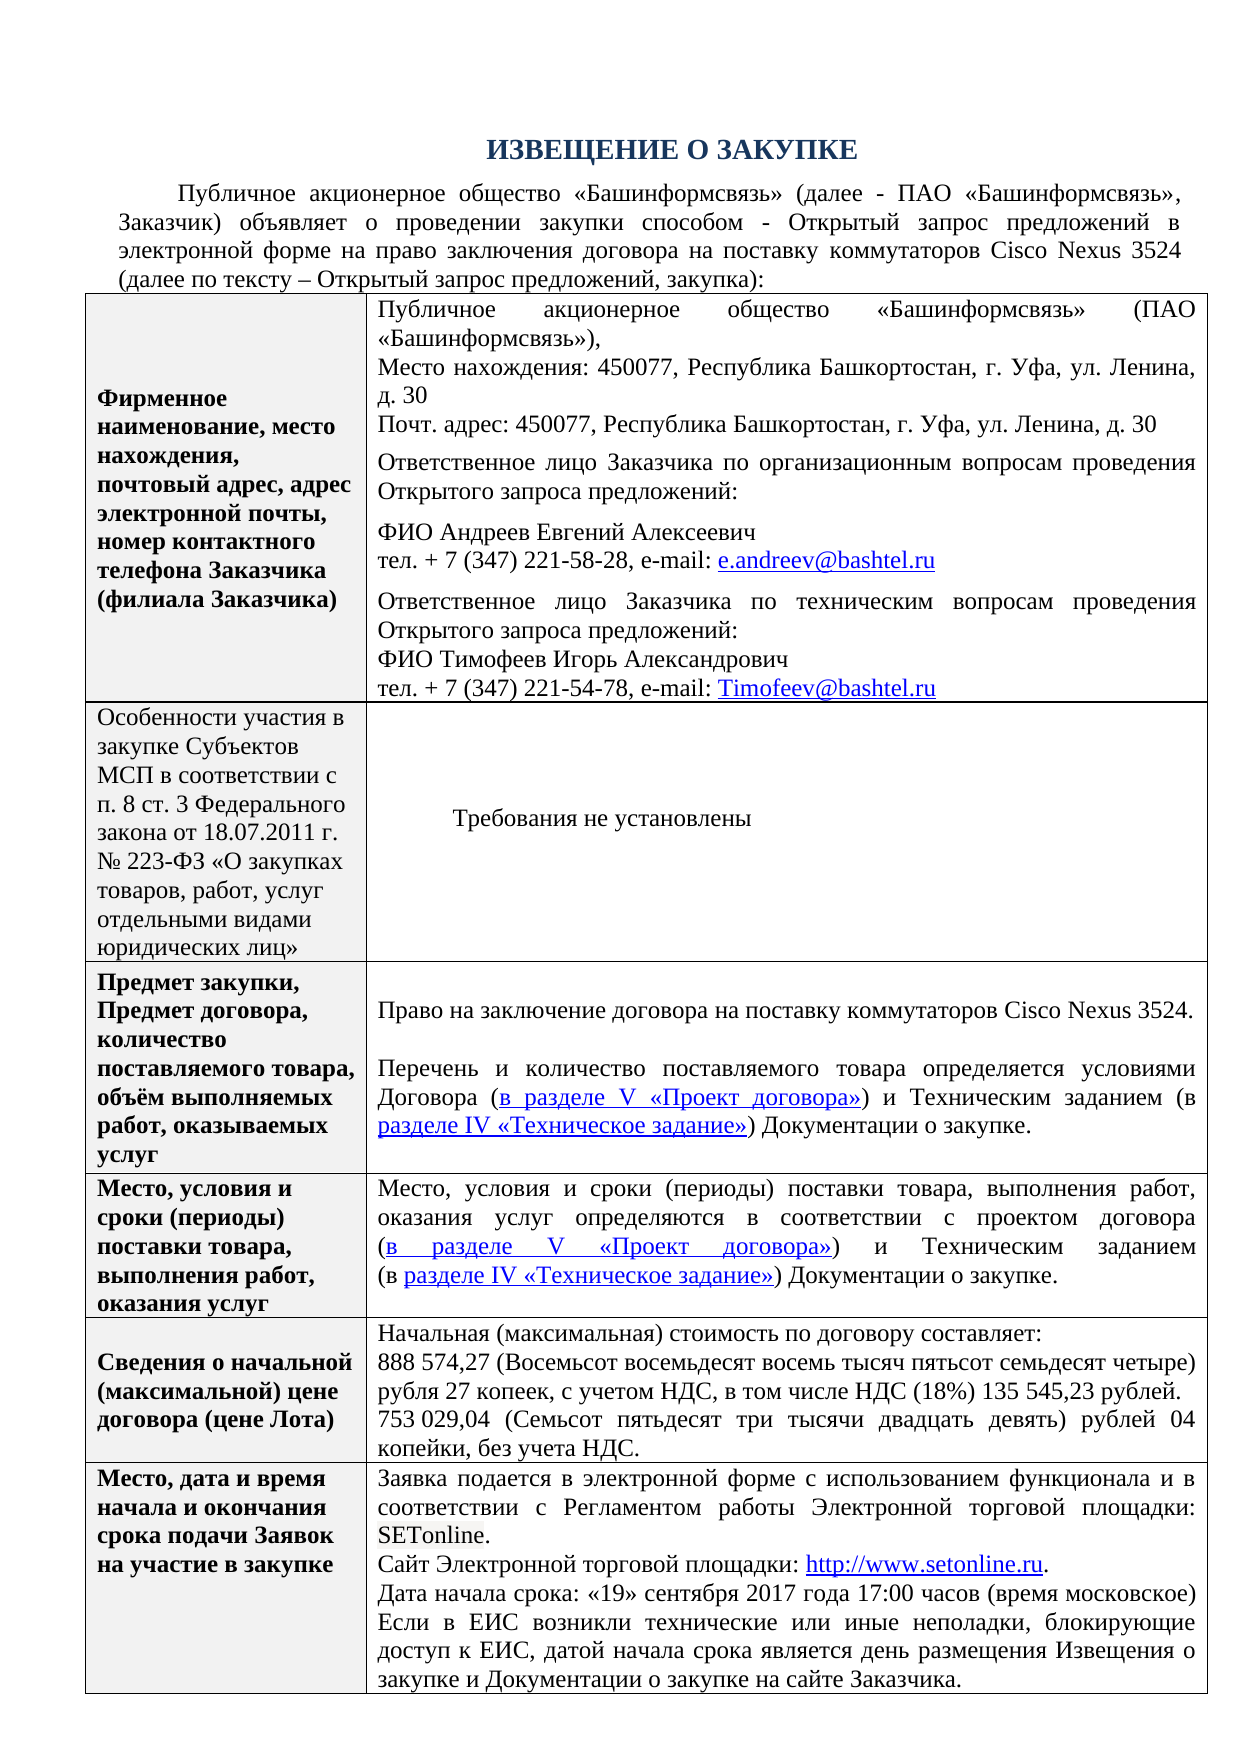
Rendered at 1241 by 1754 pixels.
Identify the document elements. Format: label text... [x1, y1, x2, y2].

table_cell Место, условия и сроки (периоды) поставки товара, выполнения работ, оказания услуг определяются в соответствии с проектом договора (в разделе V «Проект договора») и Техническим заданием (в разделе IV «Техническое задание») Документации о закупке. [367, 1174, 1207, 1317]
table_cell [367, 1463, 1207, 1693]
table_cell Требования не установлены [367, 703, 1207, 961]
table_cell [86, 1463, 366, 1693]
table_cell Право на заключение договора на поставку коммутаторов Cisco Nexus 3524. Перечень и количество поставляемого товара определяется условиями Договора (в разделе V «Проект договора») и Техническим заданием (в разделе IV «Техническое задание») Документации о закупке. [367, 962, 1207, 1172]
table_cell Особенности участия в закупке Субъектов МСП в соответствии с п. 8 ст. 3 Федерального закона от 18.07.2011 г. № 223-ФЗ «О закупках товаров, работ, услуг отдельными видами юридических лиц» [86, 703, 366, 961]
table_cell Сведения о начальной (максимальной) цене договора (цене Лота) [86, 1318, 366, 1462]
table_cell Предмет закупки, Предмет договора, количество поставляемого товара, объём выполняемых работ, оказываемых услуг [86, 962, 366, 1172]
text Публичное акционерное общество «Башинформсвязь» (далее - ПАО «Башинформсвязь», Заказчик) объявляет о проведении закупки способом - Открытый запрос предложений в электронной форме на право заключения договора на поставку коммутаторов Cisco Nexus 3524 (далее по тексту – Открытый запрос предложений, закупка): [118, 178, 1181, 293]
text ИЗВЕЩЕНИЕ О ЗАКУПКЕ [163, 132, 1181, 166]
table_cell Место, условия и сроки (периоды) поставки товара, выполнения работ, оказания услуг [86, 1174, 366, 1317]
table_header Фирменное наименование, место нахождения, почтовый адрес, адрес электронной почты, номер контактного телефона Заказчика (филиала Заказчика) [86, 294, 366, 701]
table_cell Начальная (максимальная) стоимость по договору составляет: 888 574,27 (Восемьсот восемьдесят восемь тысяч пятьсот семьдесят четыре) рубля 27 копеек, с учетом НДС, в том числе НДС (18%) 135 545,23 рублей. 753 029,04 (Семьсот пятьдесят три тысячи двадцать девять) рублей 04 копейки, без учета НДС. [367, 1318, 1207, 1462]
table_header Публичное акционерное общество «Башинформсвязь» (ПАО «Башинформсвязь»), Место нахождения: 450077, Республика Башкортостан, г. Уфа, ул. Ленина, д. 30 Почт. адрес: 450077, Республика Башкортостан, г. Уфа, ул. Ленина, д. 30 Ответственное лицо Заказчика по организационным вопросам проведения Открытого запроса предложений: ФИО Андреев Евгений Алексеевич тел. + 7 (347) 221-58-28, e-mail: e.andreev@bashtel.ru Ответственное лицо Заказчика по техническим вопросам проведения Открытого запроса предложений: ФИО Тимофеев Игорь Александрович тел. + 7 (347) 221-54-78, e-mail: Timofeev@bashtel.ru [367, 294, 1207, 701]
